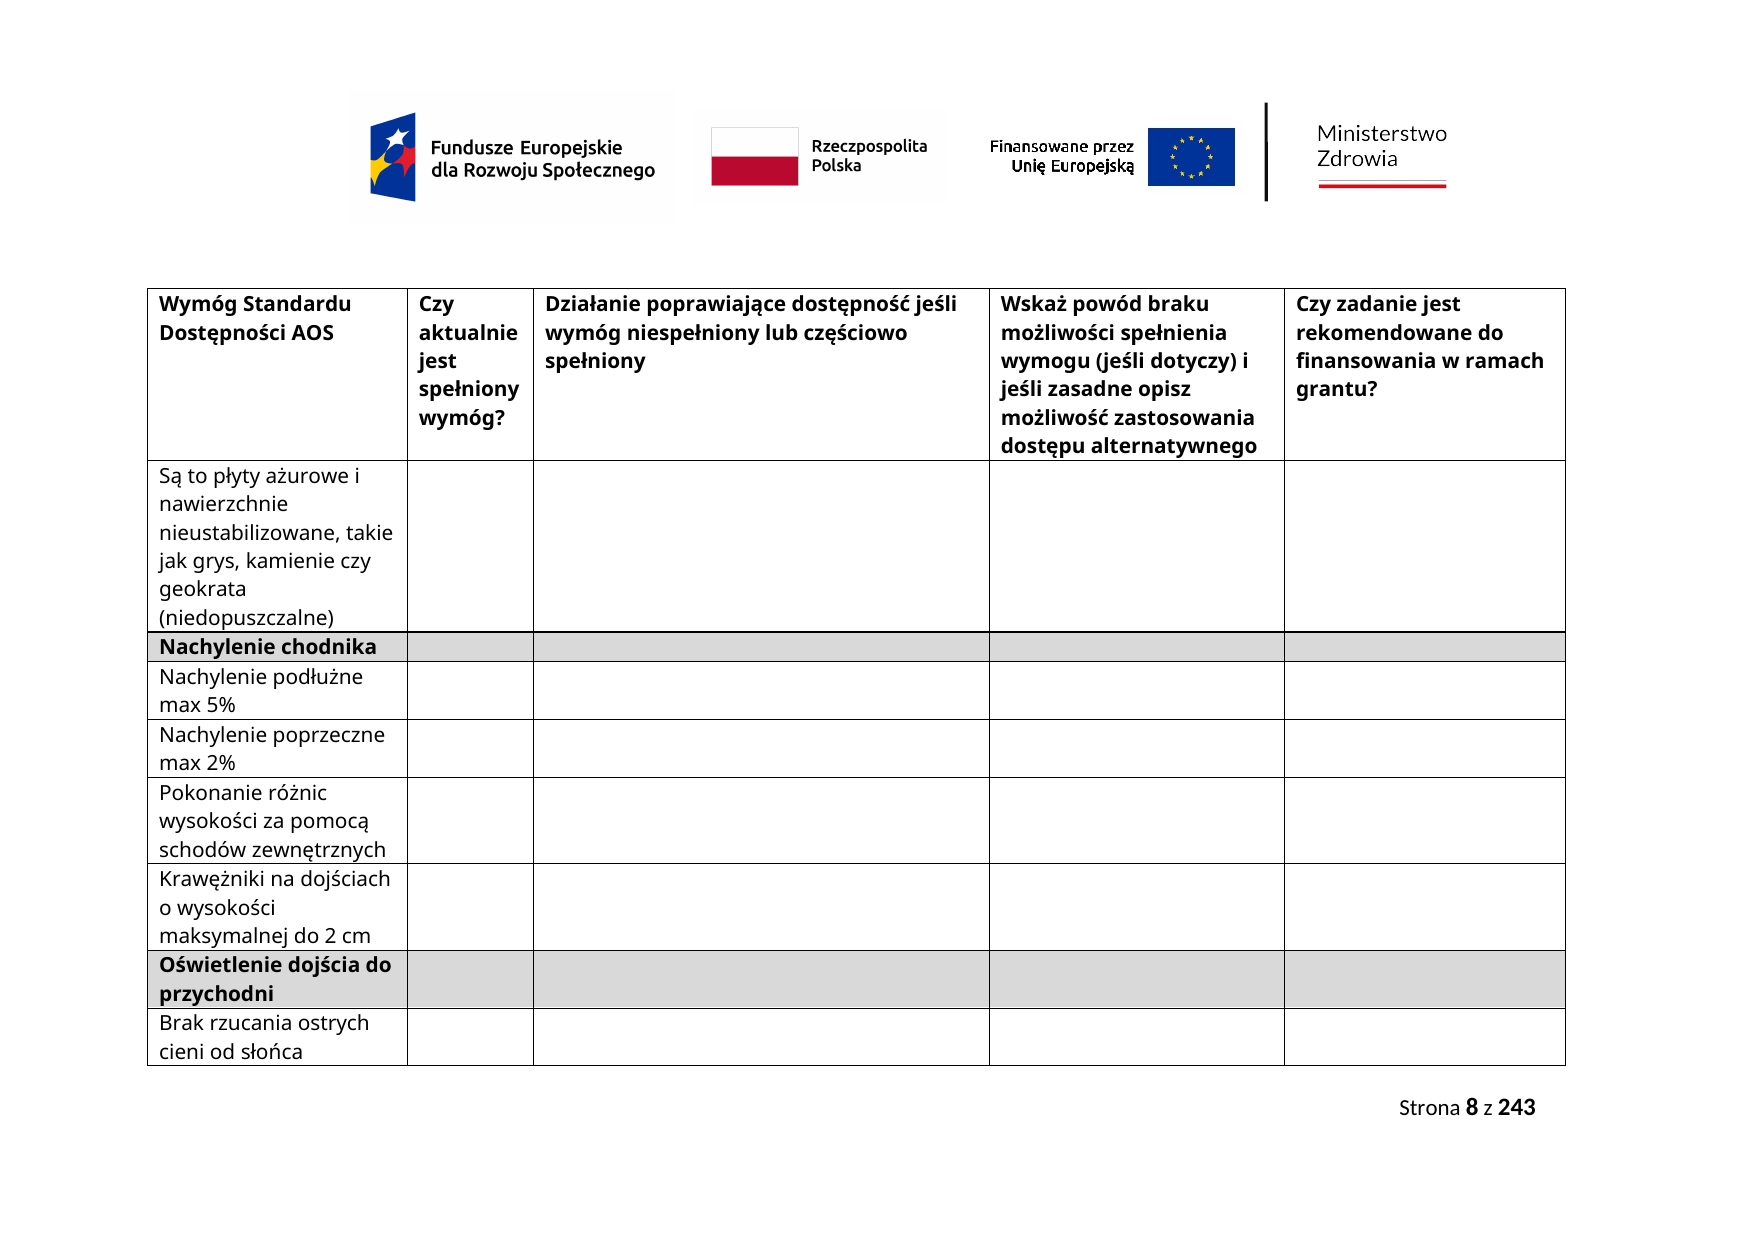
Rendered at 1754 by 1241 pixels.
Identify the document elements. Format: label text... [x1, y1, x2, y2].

picture [348, 90, 677, 224]
table_cell [1285, 461, 1565, 631]
table_cell Krawężniki na dojściach o wysokości maksymalnej do 2 cm [148, 864, 407, 949]
picture [971, 108, 1254, 205]
table_cell [1285, 633, 1565, 661]
table_cell [990, 1009, 1284, 1065]
table_cell [534, 720, 989, 777]
table_cell [1285, 662, 1565, 719]
table_cell [1285, 864, 1565, 949]
table_header Czy zadanie jest rekomendowane do finansowania w ramach grantu? [1285, 289, 1565, 460]
table_cell [408, 864, 533, 949]
table_cell [534, 662, 989, 719]
table_cell [990, 864, 1284, 949]
table_cell [990, 778, 1284, 863]
table_cell [408, 461, 533, 631]
table_header Wymóg Standardu Dostępności AOS [148, 289, 407, 460]
picture [1302, 108, 1463, 205]
table_cell [1285, 951, 1565, 1007]
table_cell [408, 951, 533, 1007]
table_cell Pokonanie różnic wysokości za pomocą schodów zewnętrznych [148, 778, 407, 863]
table_cell [534, 461, 989, 631]
table_cell Nachylenie poprzeczne max 2% [148, 720, 407, 777]
table_cell [408, 778, 533, 863]
table_cell [408, 1009, 533, 1065]
table_cell [534, 951, 989, 1007]
table_cell Oświetlenie dojścia do przychodni [148, 951, 407, 1007]
table_cell [1285, 720, 1565, 777]
table_cell [408, 720, 533, 777]
table_header Działanie poprawiające dostępność jeśli wymóg niespełniony lub częściowo spełniony [534, 289, 989, 460]
table_cell [534, 633, 989, 661]
table_cell [990, 633, 1284, 661]
table_cell Są to płyty ażurowe i nawierzchnie nieustabilizowane, takie jak grys, kamienie czy geokrata (niedopuszczalne) [148, 461, 407, 631]
table_cell [408, 662, 533, 719]
table_cell Nachylenie chodnika [148, 633, 407, 661]
table_cell [1285, 778, 1565, 863]
table_cell [534, 778, 989, 863]
table_header Wskaż powód braku możliwości spełnienia wymogu (jeśli dotyczy) i jeśli zasadne opisz możliwość zastosowania dostępu alternatywnego [990, 289, 1284, 460]
table_cell [534, 1009, 989, 1065]
table_cell [990, 951, 1284, 1007]
table_cell Nachylenie podłużne max 5% [148, 662, 407, 719]
table_cell [408, 633, 533, 661]
table_cell Brak rzucania ostrych cieni od słońca [148, 1009, 407, 1065]
picture [692, 108, 946, 205]
table_cell [534, 864, 989, 949]
table_cell [990, 720, 1284, 777]
table_cell [990, 662, 1284, 719]
table_cell [990, 461, 1284, 631]
table_header Czy aktualnie jest spełniony wymóg? [408, 289, 533, 460]
table_cell [1285, 1009, 1565, 1065]
